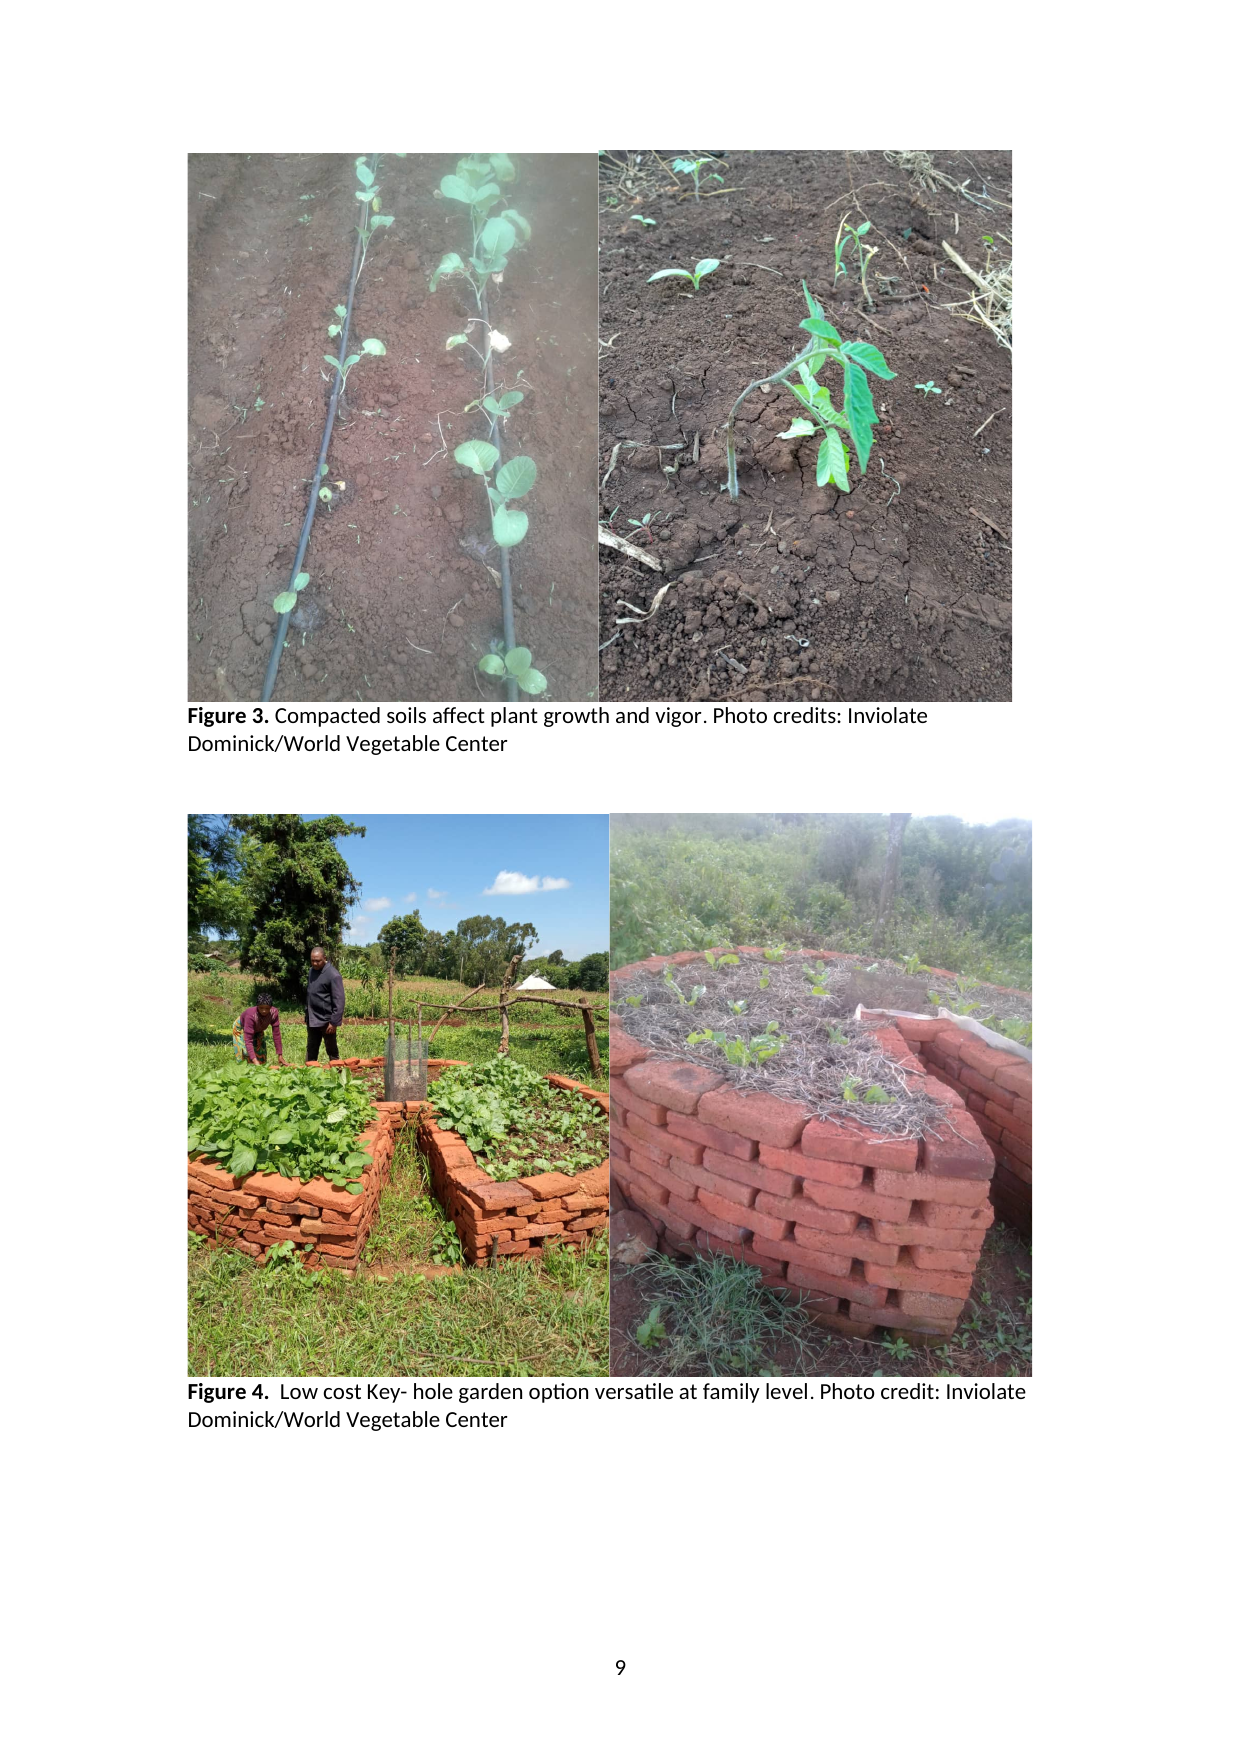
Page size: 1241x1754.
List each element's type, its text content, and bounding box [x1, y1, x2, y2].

text Figure 3. Compacted soils affect plant growth and vigor. Photo credits: Inviolate Dominick/World Vegetable Center [187, 701, 1053, 757]
text Figure 4. Low cost Key- hole garden option versatile at family level. Photo credit: Inviolate Dominick/World Vegetable Center [187, 1377, 1053, 1433]
picture [187, 150, 1013, 702]
picture [187, 813, 1033, 1377]
